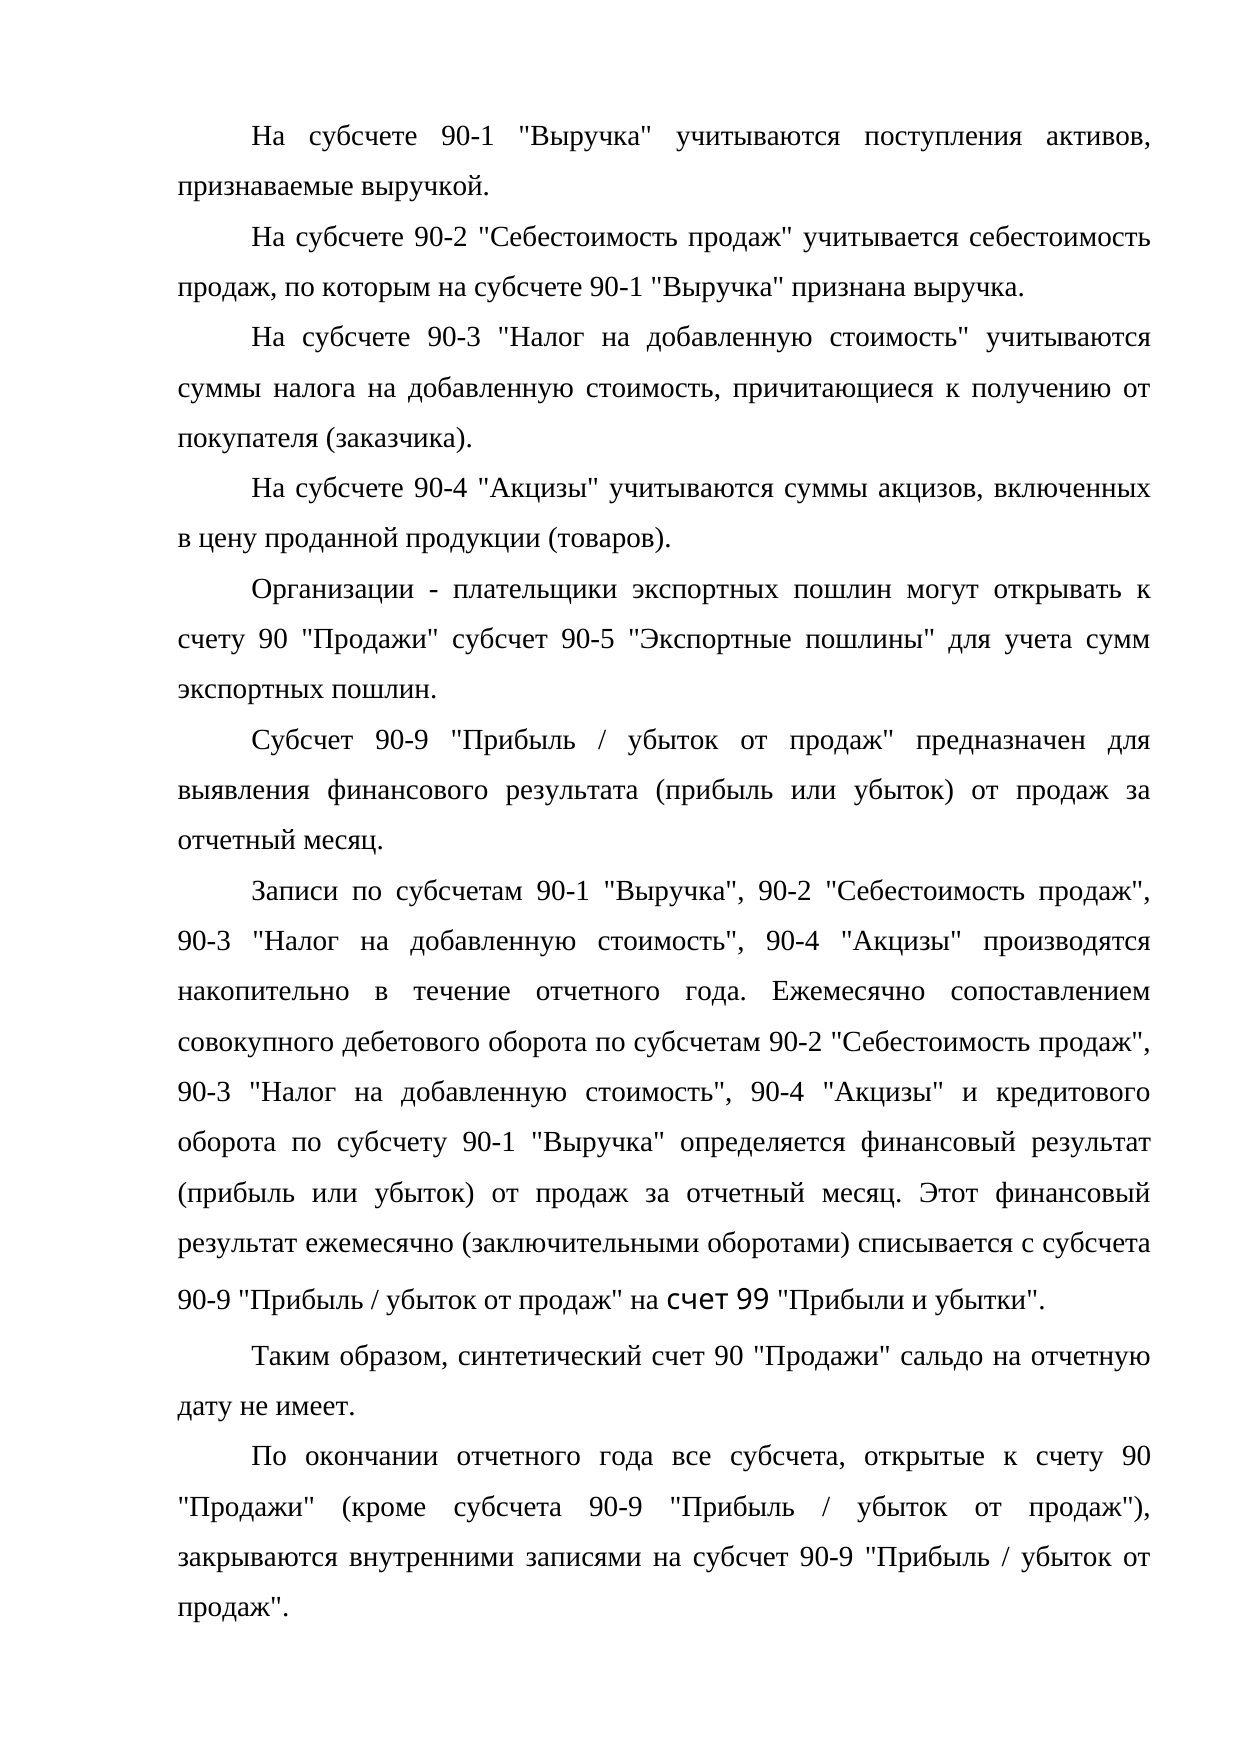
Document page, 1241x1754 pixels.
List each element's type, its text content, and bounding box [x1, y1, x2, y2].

text На субсчете 90-1 "Выручка" учитываются поступления активов, признаваемые выручкой. [177, 118, 1152, 202]
text Организации - плательщики экспортных пошлин могут открывать к счету 90 "Продажи" субсчет 90-5 "Экспортные пошлины" для учета сумм экспортных пошлин. [177, 571, 1152, 705]
text Субсчет 90-9 "Прибыль / убыток от продаж" предназначен для выявления финансового результата (прибыль или убыток) от продаж за отчетный месяц. [177, 722, 1152, 856]
text Таким образом, синтетический счет 90 "Продажи" сальдо на отчетную дату не имеет. [177, 1338, 1152, 1422]
text На субсчете 90-4 "Акцизы" учитываются суммы акцизов, включенных в цену проданной продукции (товаров). [177, 470, 1152, 554]
text На субсчете 90-3 "Налог на добавленную стоимость" учитываются суммы налога на добавленную стоимость, причитающиеся к получению от покупателя (заказчика). [177, 319, 1152, 453]
text Записи по субсчетам 90-1 "Выручка", 90-2 "Себестоимость продаж", 90-3 "Налог на добавленную стоимость", 90-4 "Акцизы" производятся накопительно в течение отчетного года. Ежемесячно сопоставлением совокупного дебетового оборота по субсчетам 90-2 "Себестоимость продаж", 90-3 "Налог на добавленную стоимость", 90-4 "Акцизы" и кредитового оборота по субсчету 90-1 "Выручка" определяется финансовый результат (прибыль или убыток) от продаж за отчетный месяц. Этот финансовый результат ежемесячно (заключительными оборотами) списывается с субсчета 90-9 "Прибыль / убыток от продаж" на счет 99 "Прибыли и убытки". [177, 873, 1152, 1318]
text По окончании отчетного года все субсчета, открытые к счету 90 "Продажи" (кроме субсчета 90-9 "Прибыль / убыток от продаж"), закрываются внутренними записями на субсчет 90-9 "Прибыль / убыток от продаж". [177, 1438, 1152, 1623]
text На субсчете 90-2 "Себестоимость продаж" учитывается себестоимость продаж, по которым на субсчете 90-1 "Выручка" признана выручка. [177, 219, 1152, 303]
